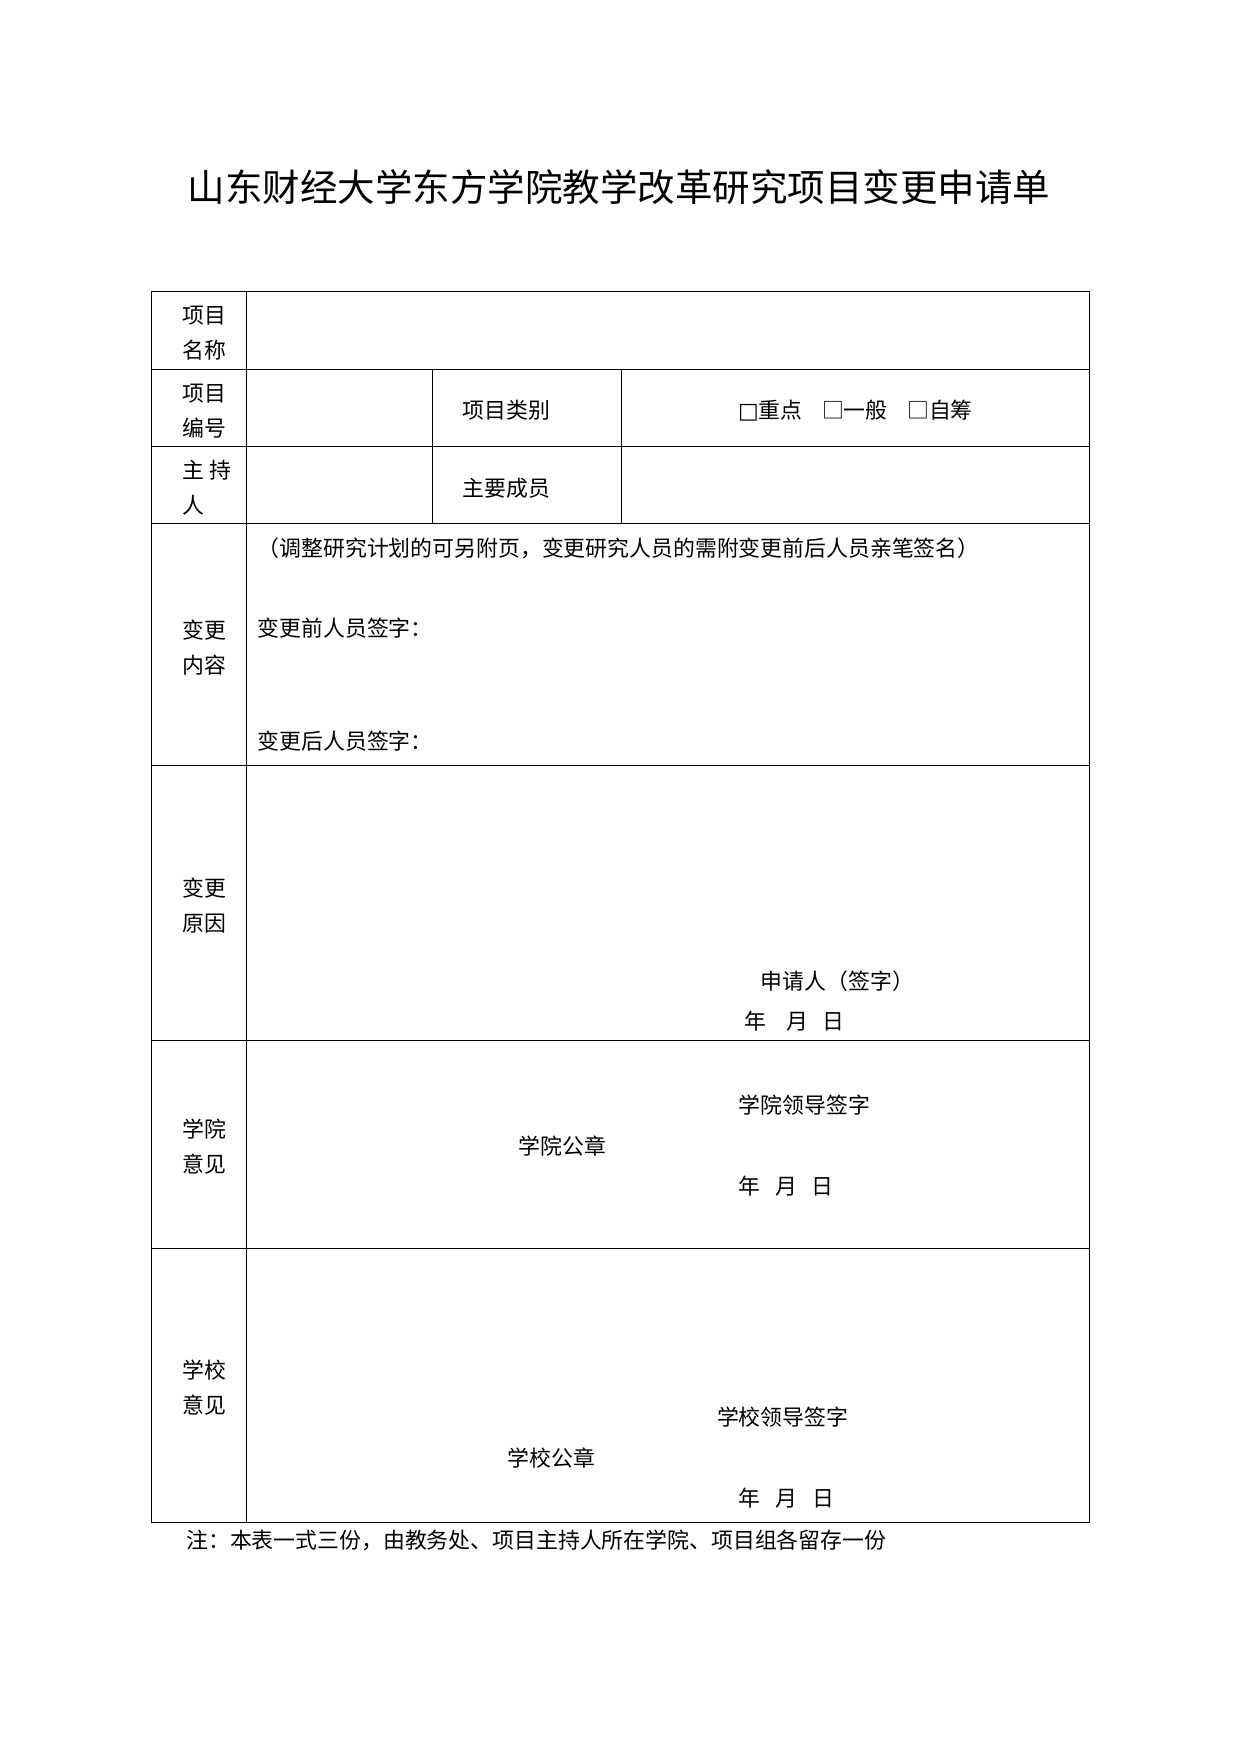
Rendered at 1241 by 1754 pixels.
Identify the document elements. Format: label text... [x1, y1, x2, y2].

table_cell 学院意见 [152, 1041, 246, 1248]
table_header [247, 292, 1089, 368]
text 注：本表一式三份，由教务处、项目主持人所在学院、项目组各留存一份 [186, 1523, 1053, 1555]
table_cell [622, 447, 1089, 523]
table_cell [247, 447, 432, 523]
table_cell （调整研究计划的可另附页，变更研究人员的需附变更前后人员亲笔签名） 变更前人员签字： 变更后人员签字： [247, 524, 1089, 765]
table_cell □重点 □一般 □自筹 [622, 370, 1089, 446]
table_cell 主要成员 [433, 447, 621, 523]
table_cell 项目编号 [152, 370, 246, 446]
table_header 项目名称 [152, 292, 246, 368]
table_cell 变更内容 [152, 524, 246, 765]
table_cell 主 持 人 [152, 447, 246, 523]
table_cell 学校领导签字 学校公章 年 月 日 [247, 1249, 1089, 1522]
table_cell 学院领导签字 学院公章 年 月 日 [247, 1041, 1089, 1248]
table_cell [247, 370, 432, 446]
table_cell 变更原因 [152, 766, 246, 1039]
text 山东财经大学东方学院教学改革研究项目变更申请单 [187, 153, 1053, 218]
table_cell 申请人（签字） 年 月 日 [247, 766, 1089, 1039]
table_cell 项目类别 [433, 370, 621, 446]
table_cell 学校意见 [152, 1249, 246, 1522]
